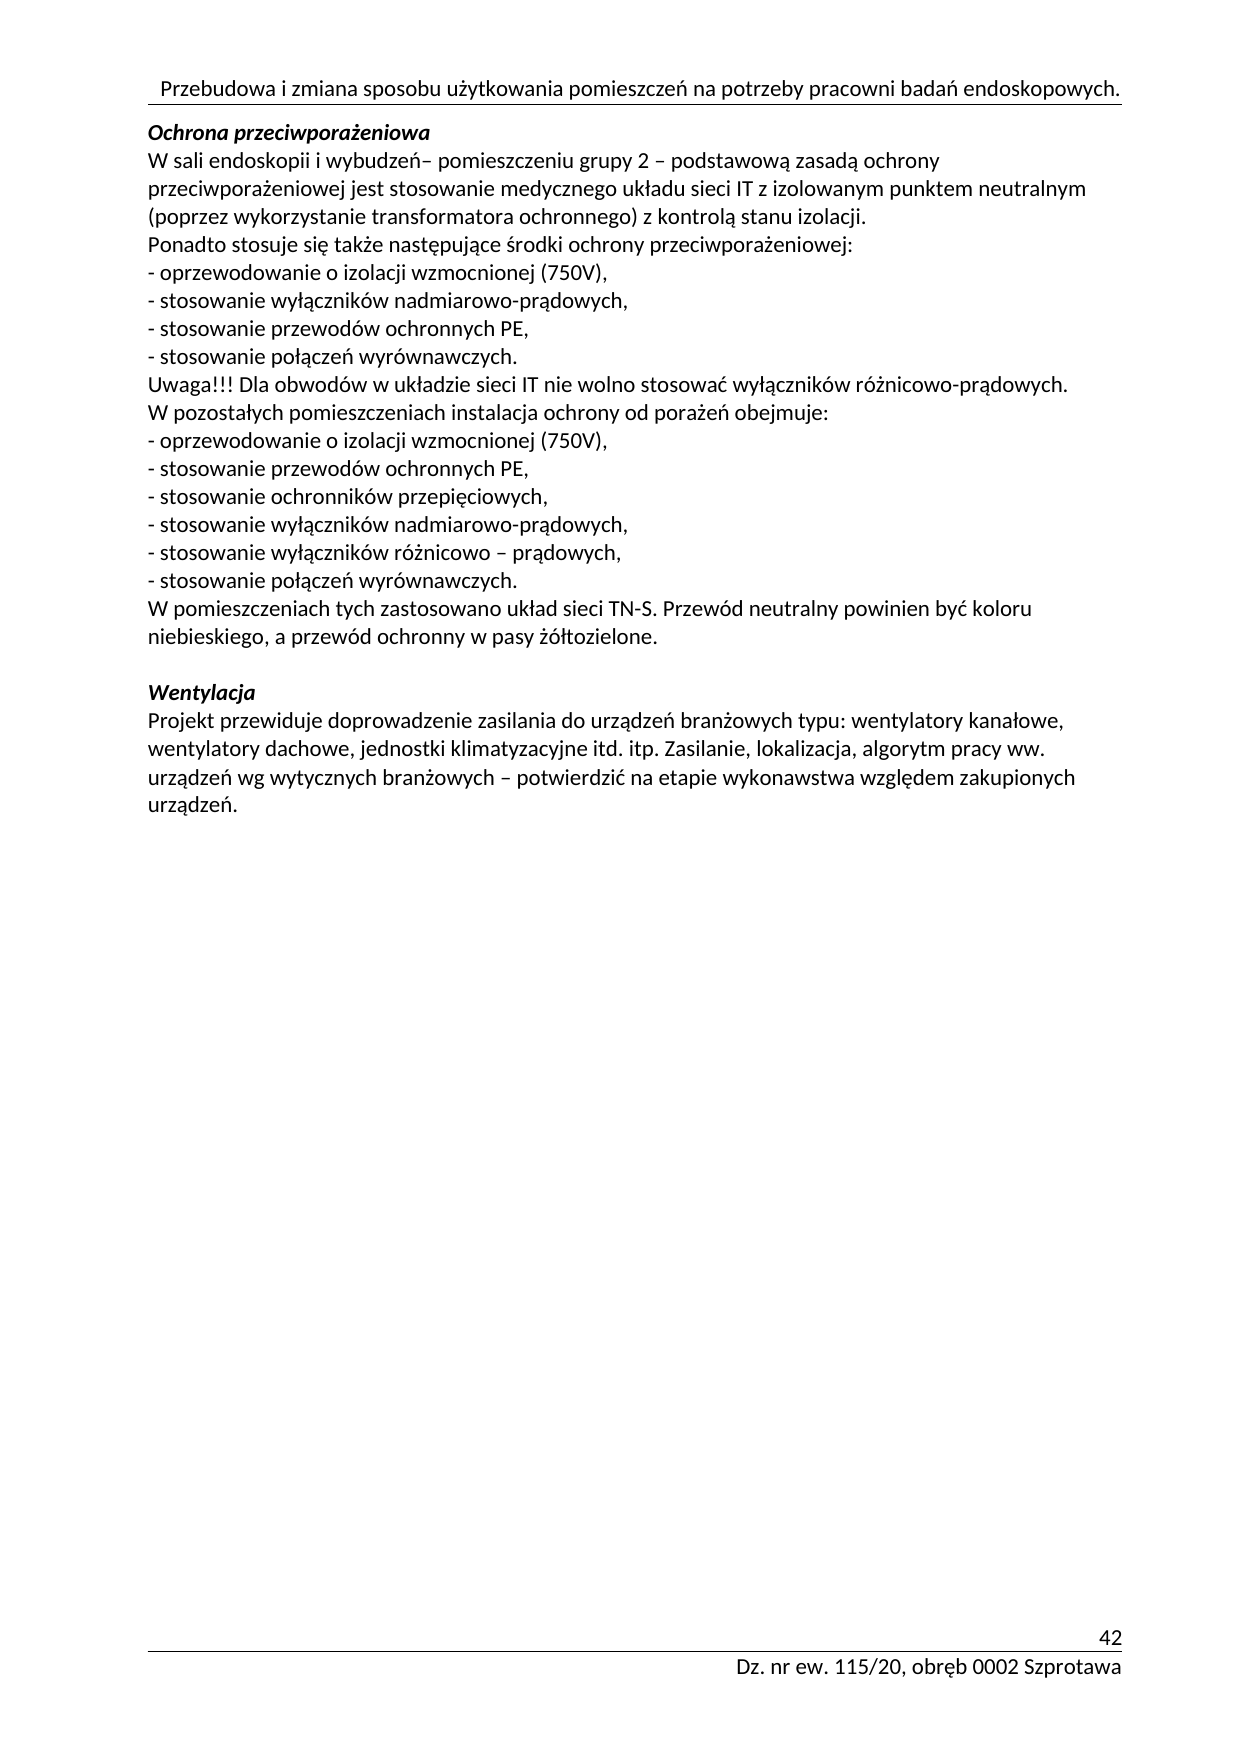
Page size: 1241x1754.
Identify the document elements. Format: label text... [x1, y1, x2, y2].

text - stosowanie przewodów ochronnych PE, [148, 454, 1122, 482]
text - stosowanie wyłączników nadmiarowo-prądowych, - stosowanie przewodów ochronnych PE, - stosowanie połączeń wyrównawczych. [148, 286, 1122, 370]
text Ponadto stosuje się także następujące środki ochrony przeciwporażeniowej: - oprzewodowanie o izolacji wzmocnionej (750V), [148, 230, 1122, 286]
list Wentylacja [148, 678, 1122, 707]
text Uwaga!!! Dla obwodów w układzie sieci IT nie wolno stosować wyłączników różnicowo-prądowych. [148, 370, 1122, 398]
text - oprzewodowanie o izolacji wzmocnionej (750V), [148, 426, 1122, 454]
list Ochrona przeciwporażeniowa [148, 118, 1122, 146]
text - stosowanie ochronników przepięciowych, [148, 482, 1122, 510]
text - stosowanie połączeń wyrównawczych. [148, 566, 1122, 594]
text W sali endoskopii i wybudzeń– pomieszczeniu grupy 2 – podstawową zasadą ochrony przeciwporażeniowej jest stosowanie medycznego układu sieci IT z izolowanym punktem neutralnym (poprzez wykorzystanie transformatora ochronnego) z kontrolą stanu izolacji. [148, 146, 1122, 230]
text Projekt przewiduje doprowadzenie zasilania do urządzeń branżowych typu: wentylatory kanałowe, wentylatory dachowe, jednostki klimatyzacyjne itd. itp. Zasilanie, lokalizacja, algorytm pracy ww. urządzeń wg wytycznych branżowych – potwierdzić na etapie wykonawstwa względem zakupionych urządzeń. [148, 707, 1122, 819]
text W pomieszczeniach tych zastosowano układ sieci TN-S. Przewód neutralny powinien być koloru niebieskiego, a przewód ochronny w pasy żółtozielone. [148, 594, 1122, 651]
text - stosowanie wyłączników nadmiarowo-prądowych, [148, 510, 1122, 538]
text - stosowanie wyłączników różnicowo – prądowych, [148, 538, 1122, 566]
text W pozostałych pomieszczeniach instalacja ochrony od porażeń obejmuje: [148, 398, 1122, 426]
